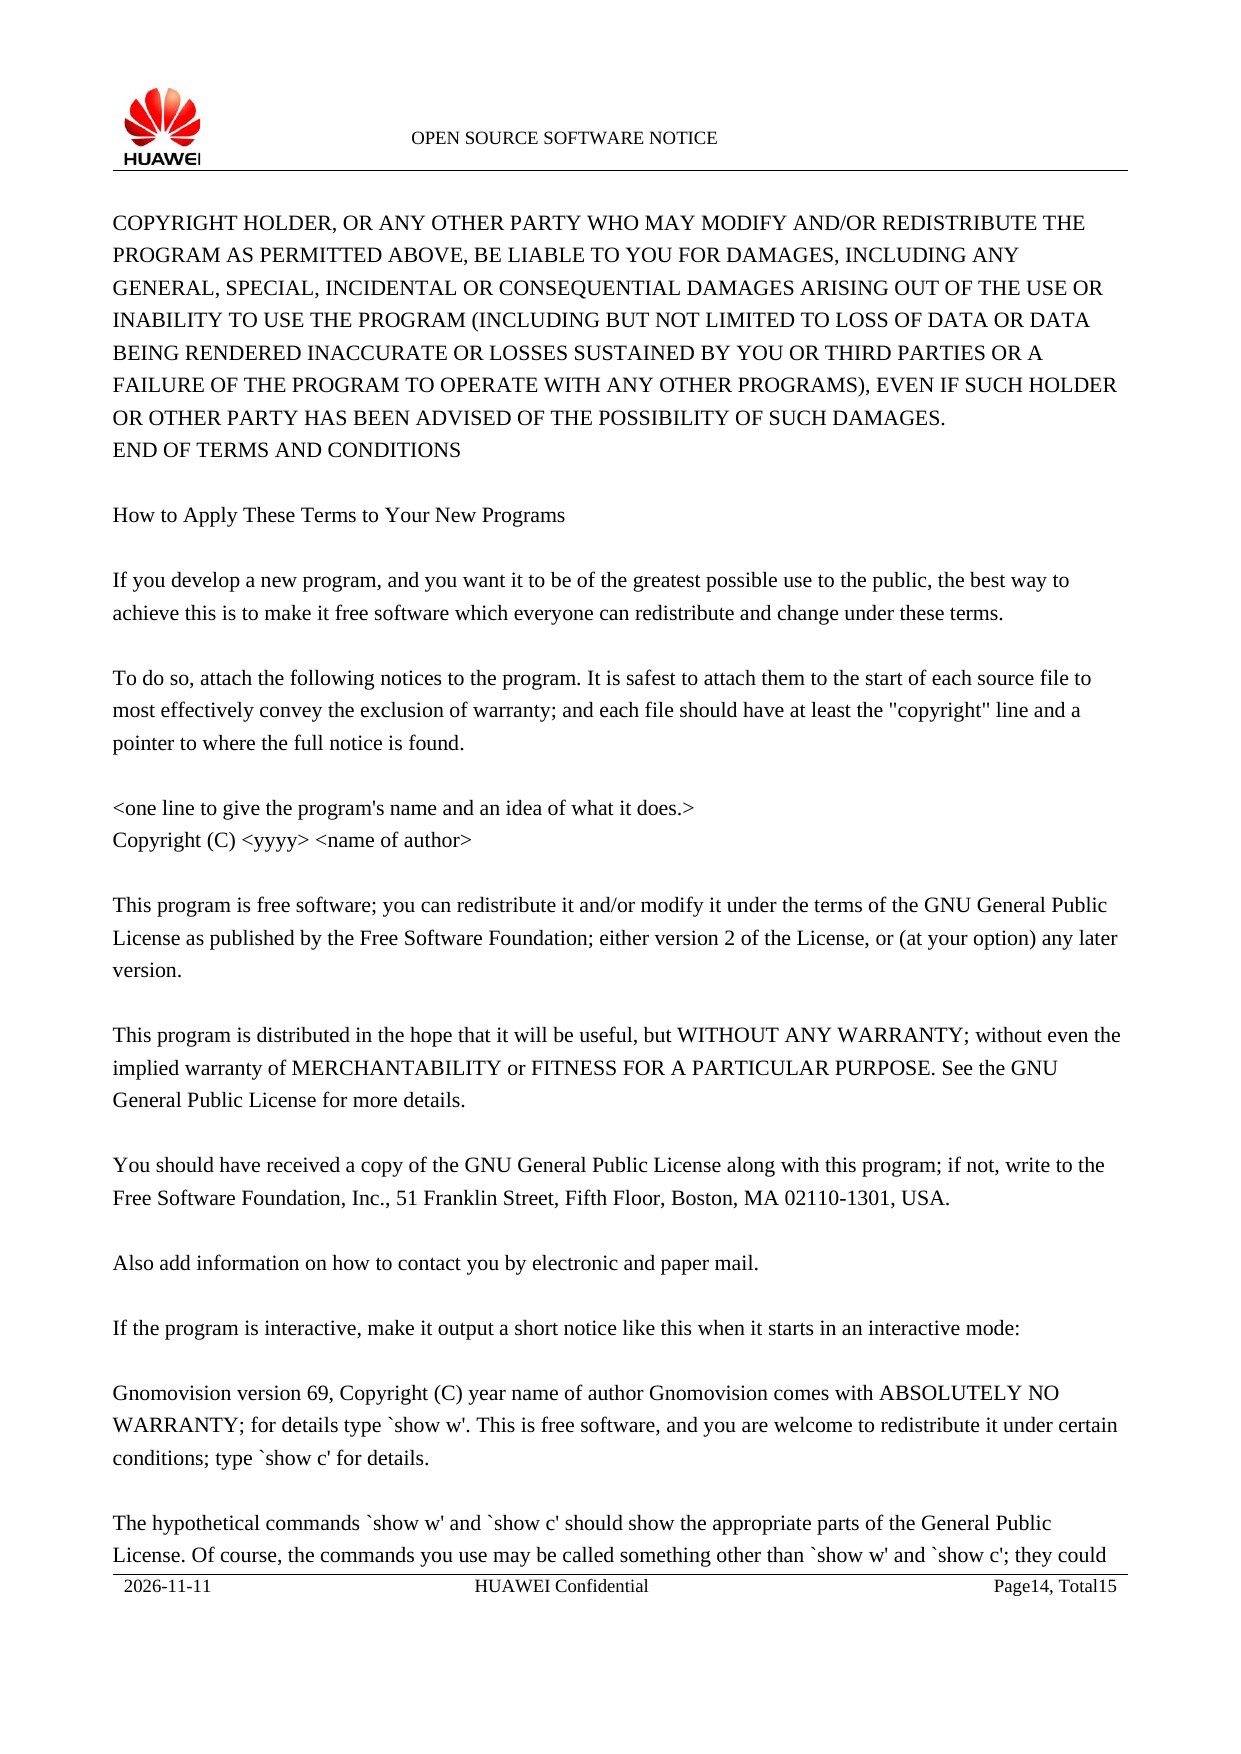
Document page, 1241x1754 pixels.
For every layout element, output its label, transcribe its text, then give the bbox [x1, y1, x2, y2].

picture [124, 88, 201, 165]
